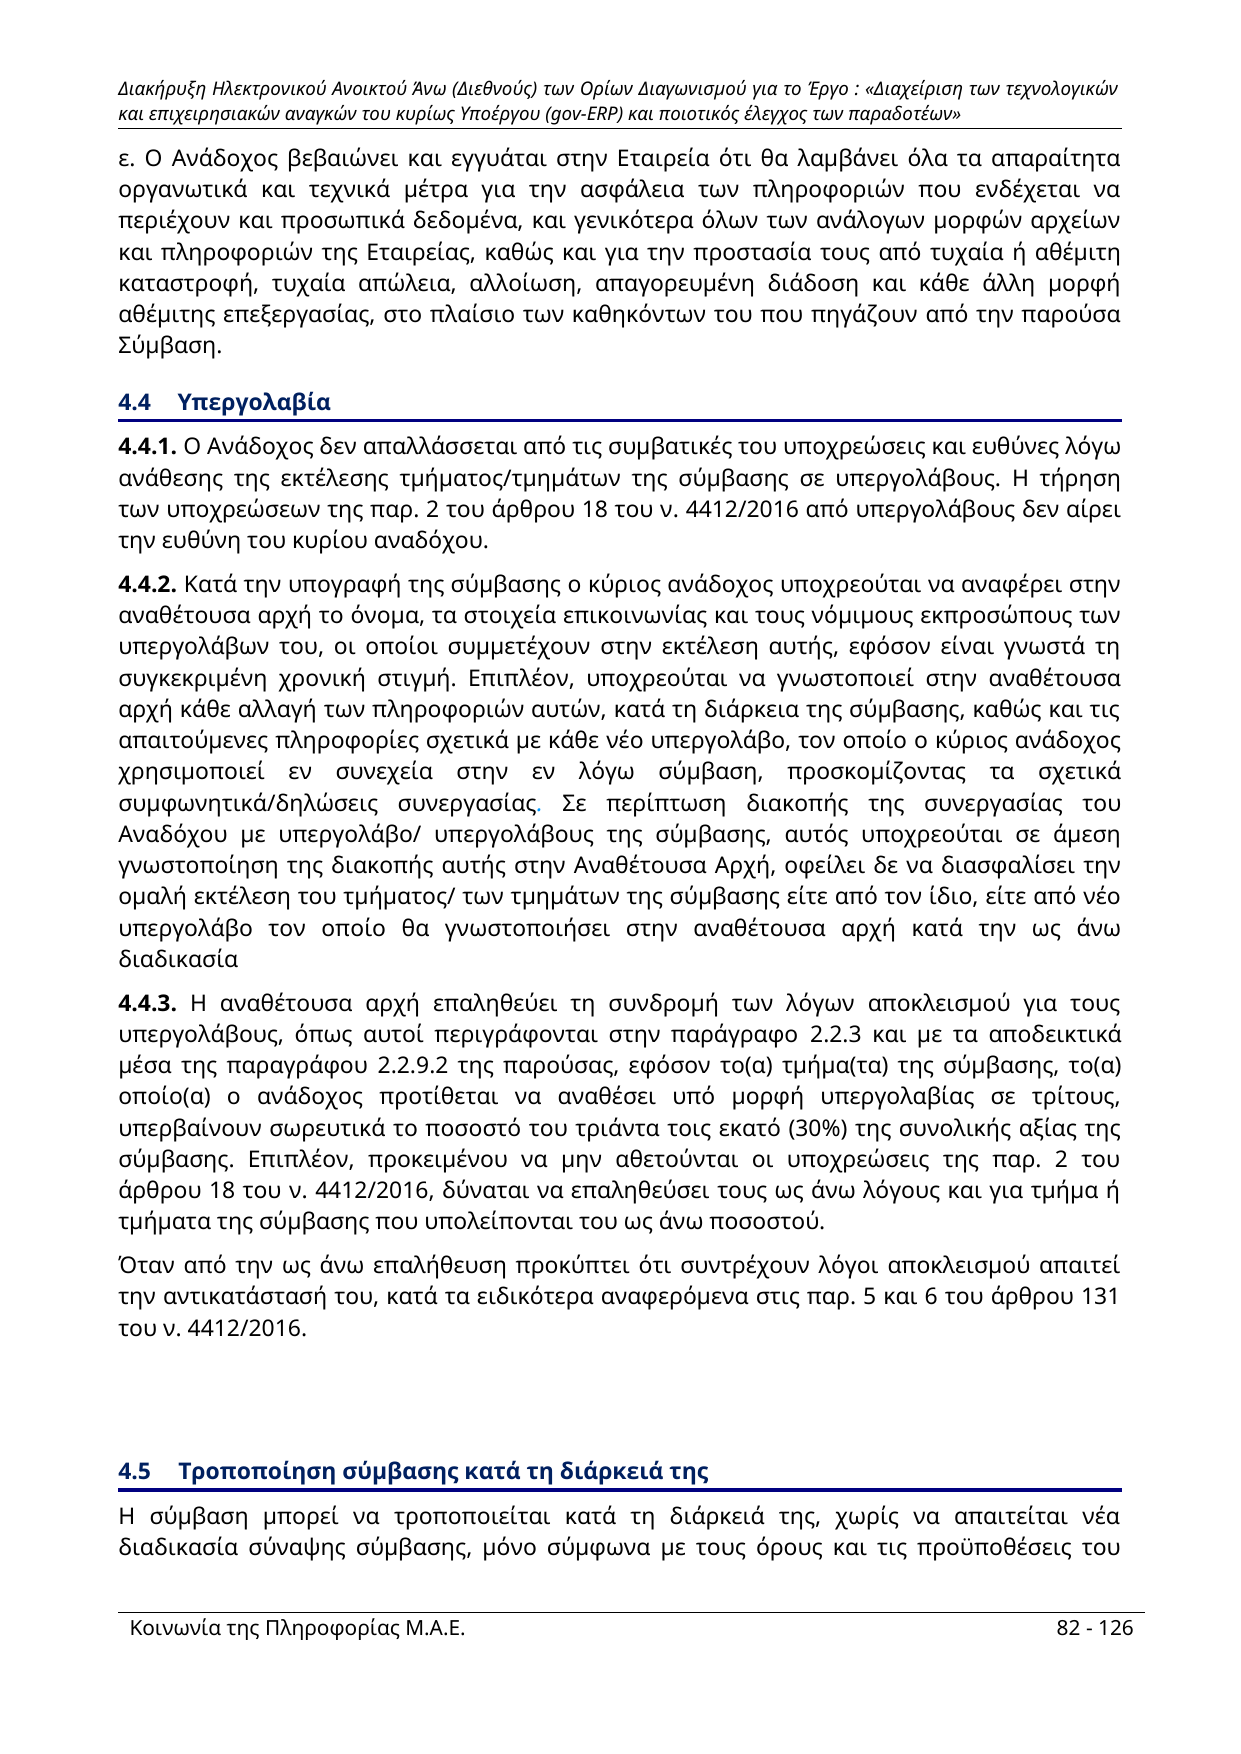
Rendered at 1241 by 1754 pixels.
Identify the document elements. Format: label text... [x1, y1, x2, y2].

text 4.4.3. Η αναθέτουσα αρχή επαληθεύει τη συνδρομή των λόγων αποκλεισμού για τους υπεργολάβους, όπως αυτοί περιγράφονται στην παράγραφο 2.2.3 και με τα αποδεικτικά μέσα της παραγράφου 2.2.9.2 της παρούσας, εφόσον το(α) τμήμα(τα) της σύμβασης, το(α) οποίο(α) ο ανάδοχος προτίθεται να αναθέσει υπό μορφή υπεργολαβίας σε τρίτους, υπερβαίνουν σωρευτικά το ποσοστό του τριάντα τοις εκατό (30%) της συνολικής αξίας της σύμβασης. Επιπλέον, προκειμένου να μην αθετούνται οι υποχρεώσεις της παρ. 2 του άρθρου 18 του ν. 4412/2016, δύναται να επαληθεύσει τους ως άνω λόγους και για τμήμα ή τμήματα της σύμβασης που υπολείπονται του ως άνω ποσοστού. [118, 986, 1122, 1236]
text Όταν από την ως άνω επαλήθευση προκύπτει ότι συντρέχουν λόγοι αποκλεισμού απαιτεί την αντικατάστασή του, κατά τα ειδικότερα αναφερόμενα στις παρ. 5 και 6 του άρθρου 131 του ν. 4412/2016. [118, 1249, 1122, 1343]
text 4.4.1. Ο Ανάδοχος δεν απαλλάσσεται από τις συμβατικές του υποχρεώσεις και ευθύνες λόγω ανάθεσης της εκτέλεσης τμήματος/τμημάτων της σύμβασης σε υπεργολάβους. Η τήρηση των υποχρεώσεων της παρ. 2 του άρθρου 18 του ν. 4412/2016 από υπεργολάβους δεν αίρει την ευθύνη του κυρίου αναδόχου. [118, 430, 1122, 555]
subtitle Υπεργολαβία [118, 385, 1122, 419]
text ε. Ο Ανάδοχος βεβαιώνει και εγγυάται στην Εταιρεία ότι θα λαμβάνει όλα τα απαραίτητα οργανωτικά και τεχνικά μέτρα για την ασφάλεια των πληροφοριών που ενδέχεται να περιέχουν και προσωπικά δεδομένα, και γενικότερα όλων των ανάλογων μορφών αρχείων και πληροφοριών της Εταιρείας, καθώς και για την προστασία τους από τυχαία ή αθέμιτη καταστροφή, τυχαία απώλεια, αλλοίωση, απαγορευμένη διάδοση και κάθε άλλη μορφή αθέμιτης επεξεργασίας, στο πλαίσιο των καθηκόντων του που πηγάζουν από την παρούσα Σύμβαση. [118, 142, 1122, 360]
text 4.4.2. Κατά την υπογραφή της σύμβασης ο κύριος ανάδοχος υποχρεούται να αναφέρει στην αναθέτουσα αρχή το όνομα, τα στοιχεία επικοινωνίας και τους νόμιμους εκπροσώπους των υπεργολάβων του, οι οποίοι συμμετέχουν στην εκτέλεση αυτής, εφόσον είναι γνωστά τη συγκεκριμένη χρονική στιγμή. Επιπλέον, υποχρεούται να γνωστοποιεί στην αναθέτουσα αρχή κάθε αλλαγή των πληροφοριών αυτών, κατά τη διάρκεια της σύμβασης, καθώς και τις απαιτούμενες πληροφορίες σχετικά με κάθε νέο υπεργολάβο, τον οποίο ο κύριος ανάδοχος χρησιμοποιεί εν συνεχεία στην εν λόγω σύμβαση, προσκομίζοντας τα σχετικά συμφωνητικά/δηλώσεις συνεργασίας. Σε περίπτωση διακοπής της συνεργασίας του Αναδόχου με υπεργολάβο/ υπεργολάβους της σύμβασης, αυτός υποχρεούται σε άμεση γνωστοποίηση της διακοπής αυτής στην Αναθέτουσα Αρχή, οφείλει δε να διασφαλίσει την ομαλή εκτέλεση του τμήματος/ των τμημάτων της σύμβασης είτε από τον ίδιο, είτε από νέο υπεργολάβο τον οποίο θα γνωστοποιήσει στην αναθέτουσα αρχή κατά την ως άνω διαδικασία [118, 568, 1122, 974]
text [118, 1500, 1122, 1562]
subtitle Τροποποίηση σύμβασης κατά τη διάρκειά της [118, 1455, 1122, 1488]
